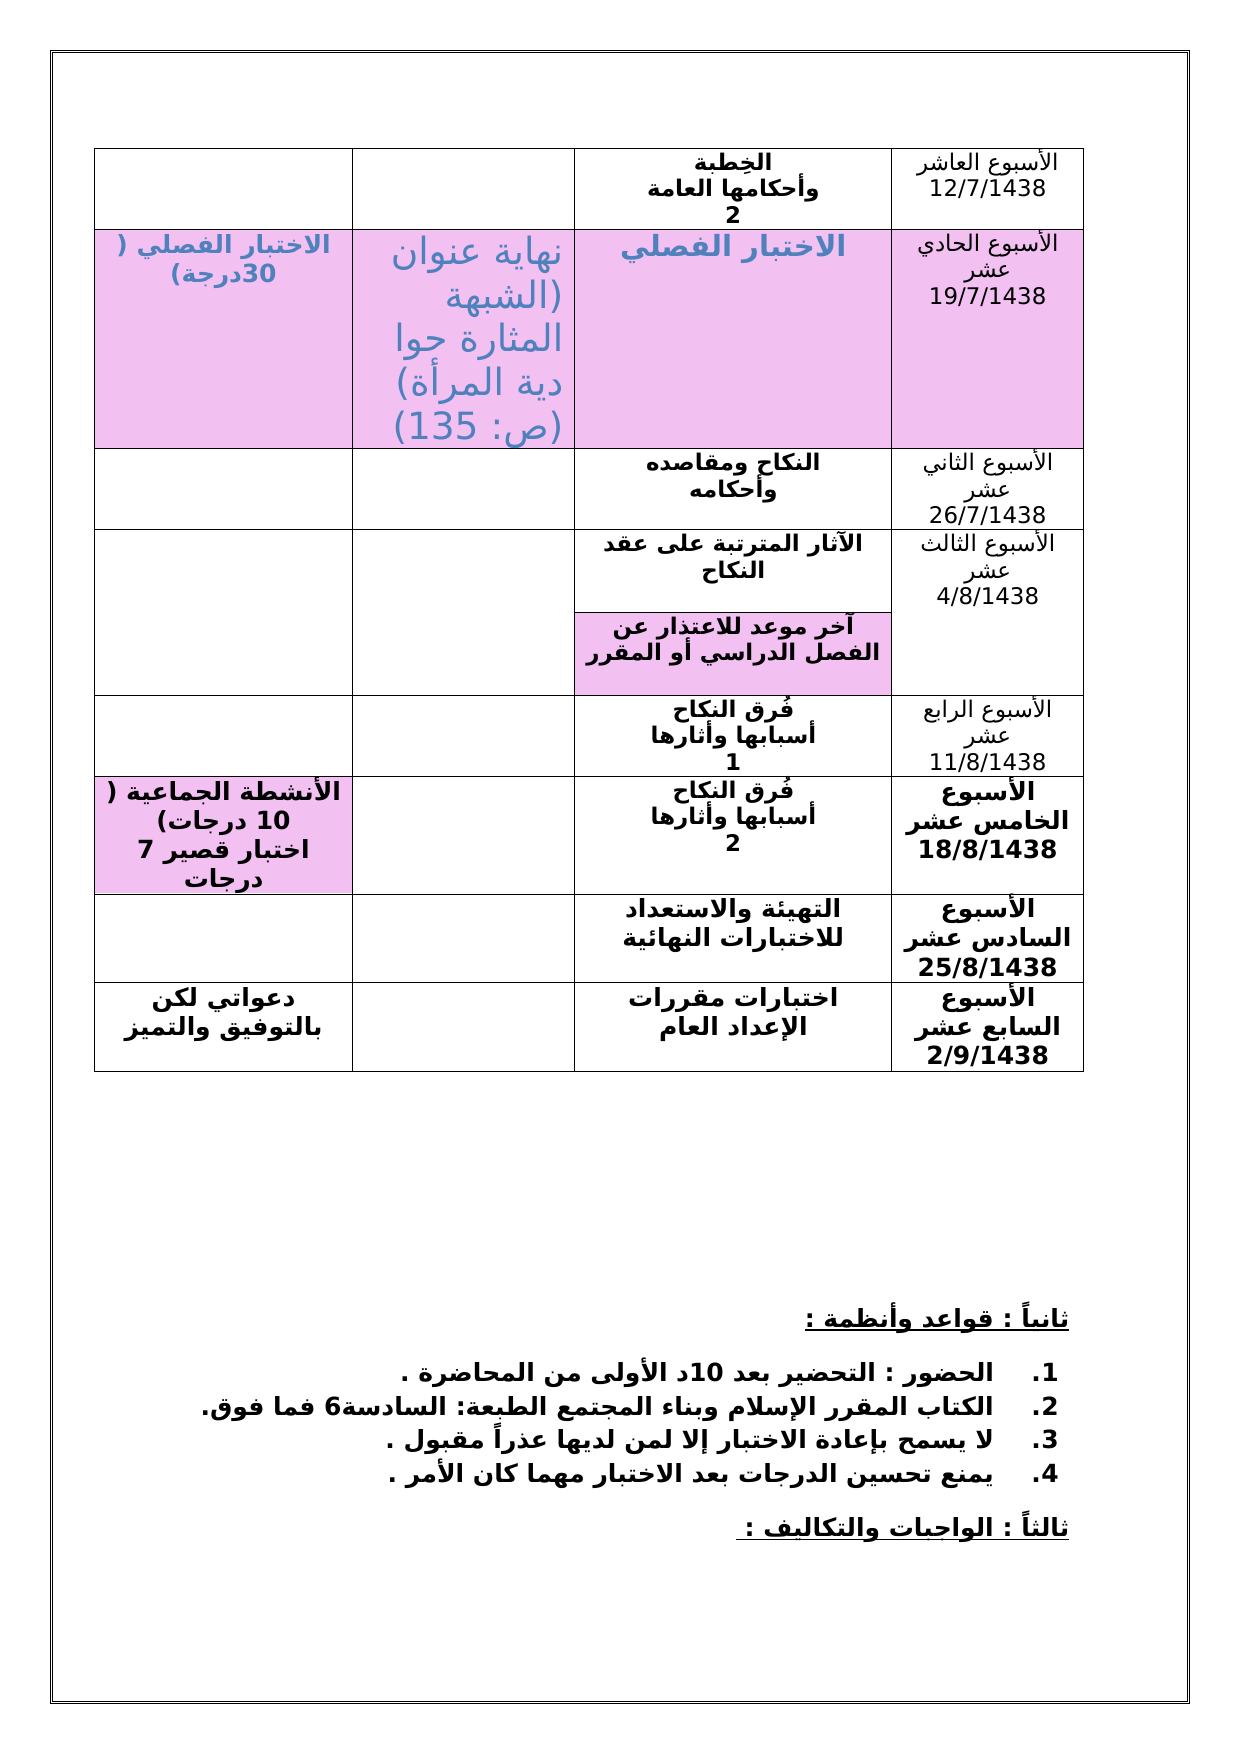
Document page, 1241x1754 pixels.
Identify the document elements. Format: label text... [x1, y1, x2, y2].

table_cell [353, 149, 574, 229]
text ثالثاً : الواجبات والتكاليف : [171, 1514, 1069, 1543]
table_cell [95, 696, 352, 776]
list يمنع تحسين الدرجات بعد الاختبار مهما كان الأمر . [171, 1459, 1031, 1488]
table_cell الأسبوع السادس عشر 25/8/1438 [892, 895, 1083, 982]
table_cell الأسبوع الخامس عشر 18/8/1438 [892, 777, 1083, 893]
table_cell فُرق النكاح أسبابها وأثارها 2 [575, 777, 891, 893]
text ثانياً : قواعد وأنظمة : [171, 1304, 1069, 1333]
table_cell الأسبوع السابع عشر 2/9/1438 [892, 983, 1083, 1071]
table_cell الأسبوع الحادي عشر 19/7/1438 [892, 230, 1083, 448]
table_cell [353, 777, 574, 893]
table_cell [353, 696, 574, 776]
list الكتاب المقرر الإسلام وبناء المجتمع الطبعة: السادسة6 فما فوق. [171, 1392, 1031, 1421]
table_cell الاختبار الفصلي (30درجة) [95, 230, 352, 448]
table_cell الأسبوع الرابع عشر 11/8/1438 [892, 696, 1083, 776]
table_cell الأنشطة الجماعية (10 درجات) اختبار قصير 7 درجات [95, 777, 352, 893]
table_cell [353, 895, 574, 982]
table_cell الاختبار الفصلي [575, 230, 891, 448]
table_cell الآثار المترتبة على عقد النكاح [575, 530, 891, 612]
table_cell فُرق النكاح أسبابها وأثارها 1 [575, 696, 891, 776]
table_cell الخِطبة وأحكامها العامة 2 [575, 149, 891, 229]
list الحضور : التحضير بعد 10د الأولى من المحاضرة . [171, 1359, 1031, 1388]
table_cell الأسبوع الثاني عشر 26/7/1438 [892, 449, 1083, 529]
table_cell [353, 983, 574, 1071]
table_cell [95, 895, 352, 982]
table_cell [95, 449, 352, 529]
table_cell دعواتي لكن بالتوفيق والتميز [95, 983, 352, 1071]
table_cell التهيئة والاستعداد للاختبارات النهائية [575, 895, 891, 982]
table_cell الأسبوع الثالث عشر 4/8/1438 [892, 530, 1083, 695]
table_cell النكاح ومقاصده وأحكامه [575, 449, 891, 529]
table_cell الأسبوع العاشر 12/7/1438 [892, 149, 1083, 229]
table_cell [95, 149, 352, 229]
table_cell [353, 530, 574, 695]
table_cell نهاية عنوان (الشبهة المثارة حوا دية المرأة) (ص: 135) [353, 230, 574, 448]
list لا يسمح بإعادة الاختبار إلا لمن لديها عذراً مقبول . [171, 1426, 1031, 1455]
table_cell آخر موعد للاعتذار عن الفصل الدراسي أو المقرر [575, 613, 891, 695]
table_cell [95, 530, 352, 695]
table_cell [353, 449, 574, 529]
table_cell اختبارات مقررات الإعداد العام [575, 983, 891, 1071]
